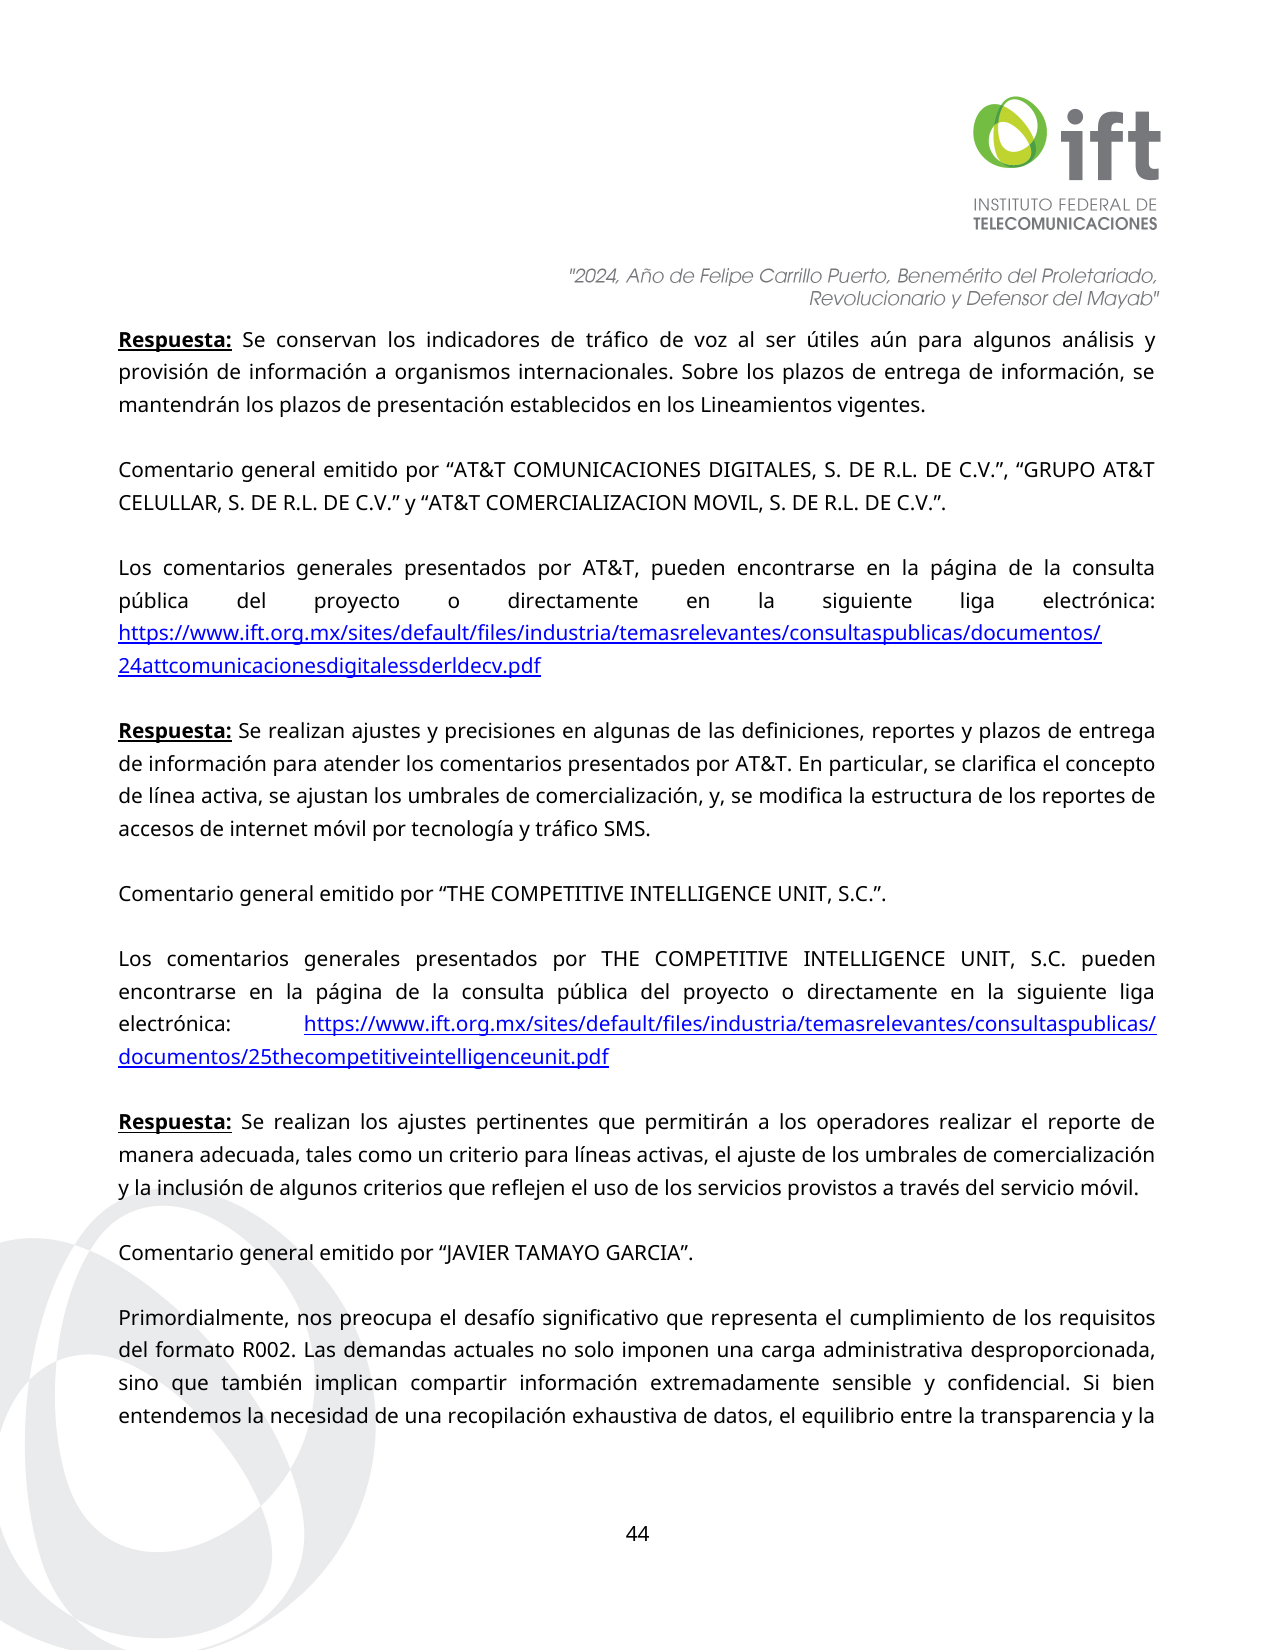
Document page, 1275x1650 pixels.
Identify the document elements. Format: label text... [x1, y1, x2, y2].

text Los comentarios generales presentados por AT&T, pueden encontrarse en la página de la consulta pública del proyecto o directamente en la siguiente liga electrónica: https://www.ift.org.mx/sites/default/files/industria/temasrelevantes/consultaspublicas/documentos/24attcomunicacionesdigitalessderldecv.pdf [118, 553, 1157, 679]
text Comentario general emitido por “THE COMPETITIVE INTELLIGENCE UNIT, S.C.”. [118, 879, 1157, 908]
picture [0, 0, 1275, 1650]
text Comentario general emitido por “JAVIER TAMAYO GARCIA”. [118, 1238, 1157, 1266]
text Respuesta: Se realizan los ajustes pertinentes que permitirán a los operadores realizar el reporte de manera adecuada, tales como un criterio para líneas activas, el ajuste de los umbrales de comercialización y la inclusión de algunos criterios que reflejen el uso de los servicios provistos a través del servicio móvil. [118, 1107, 1157, 1201]
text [118, 1303, 1157, 1429]
text Respuesta: Se conservan los indicadores de tráfico de voz al ser útiles aún para algunos análisis y provisión de información a organismos internacionales. Sobre los plazos de entrega de información, se mantendrán los plazos de presentación establecidos en los Lineamientos vigentes. [118, 325, 1157, 418]
text Respuesta: Se realizan ajustes y precisiones en algunas de las definiciones, reportes y plazos de entrega de información para atender los comentarios presentados por AT&T. En particular, se clarifica el concepto de línea activa, se ajustan los umbrales de comercialización, y, se modifica la estructura de los reportes de accesos de internet móvil por tecnología y tráfico SMS. [118, 716, 1157, 842]
text Comentario general emitido por “AT&T COMUNICACIONES DIGITALES, S. DE R.L. DE C.V.”, “GRUPO AT&T CELULLAR, S. DE R.L. DE C.V.” y “AT&T COMERCIALIZACION MOVIL, S. DE R.L. DE C.V.”. [118, 455, 1157, 516]
text Los comentarios generales presentados por THE COMPETITIVE INTELLIGENCE UNIT, S.C. pueden encontrarse en la página de la consulta pública del proyecto o directamente en la siguiente liga electrónica: https://www.ift.org.mx/sites/default/files/industria/temasrelevantes/consultaspublicas/documentos/25thecompetitiveintelligenceunit.pdf [118, 944, 1157, 1071]
